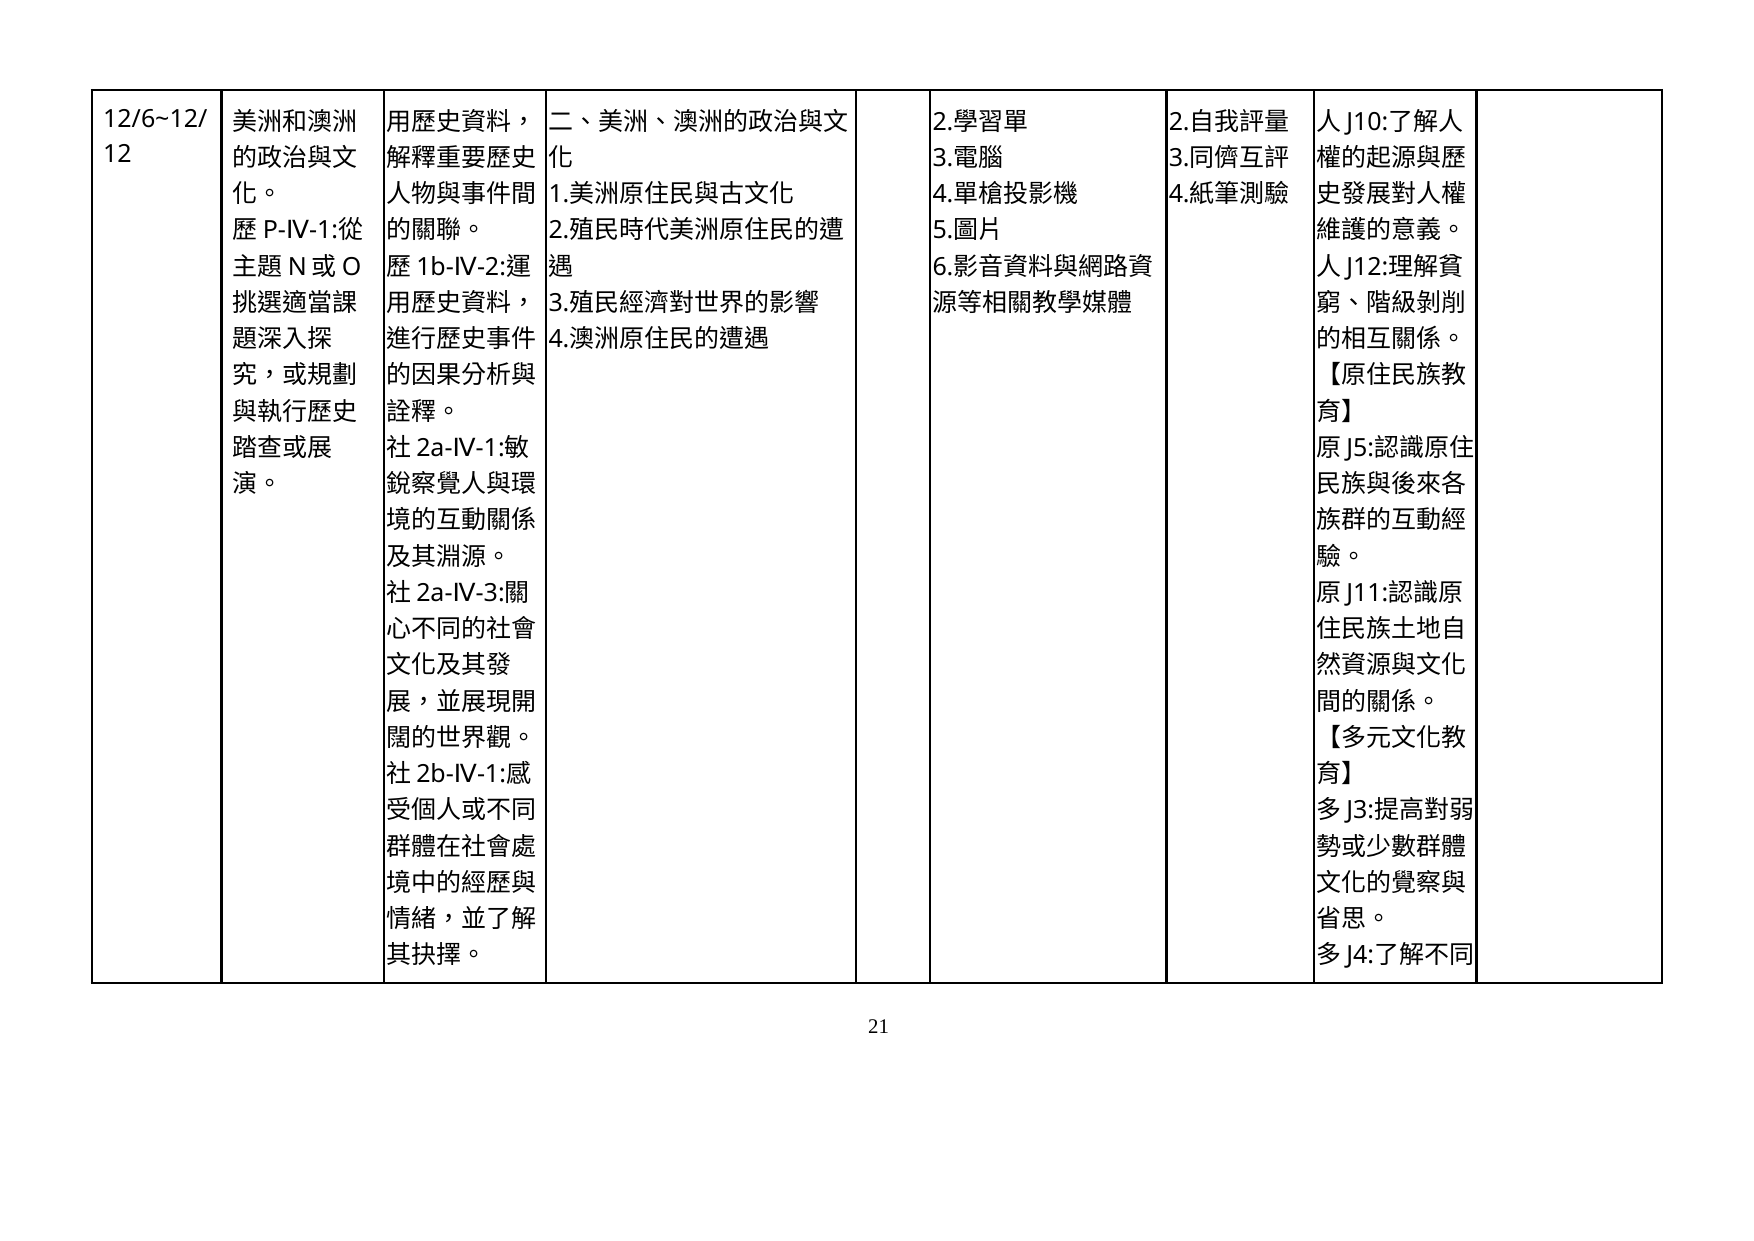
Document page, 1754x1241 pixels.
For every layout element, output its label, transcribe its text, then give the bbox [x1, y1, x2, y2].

table_cell 1 [857, 91, 929, 982]
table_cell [223, 91, 383, 982]
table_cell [385, 91, 545, 982]
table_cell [1315, 91, 1475, 982]
table_cell 第十五週 12/6~12/12 [93, 91, 220, 982]
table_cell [1168, 91, 1313, 982]
table_cell [1478, 91, 1661, 982]
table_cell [931, 91, 1165, 982]
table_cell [547, 91, 855, 982]
